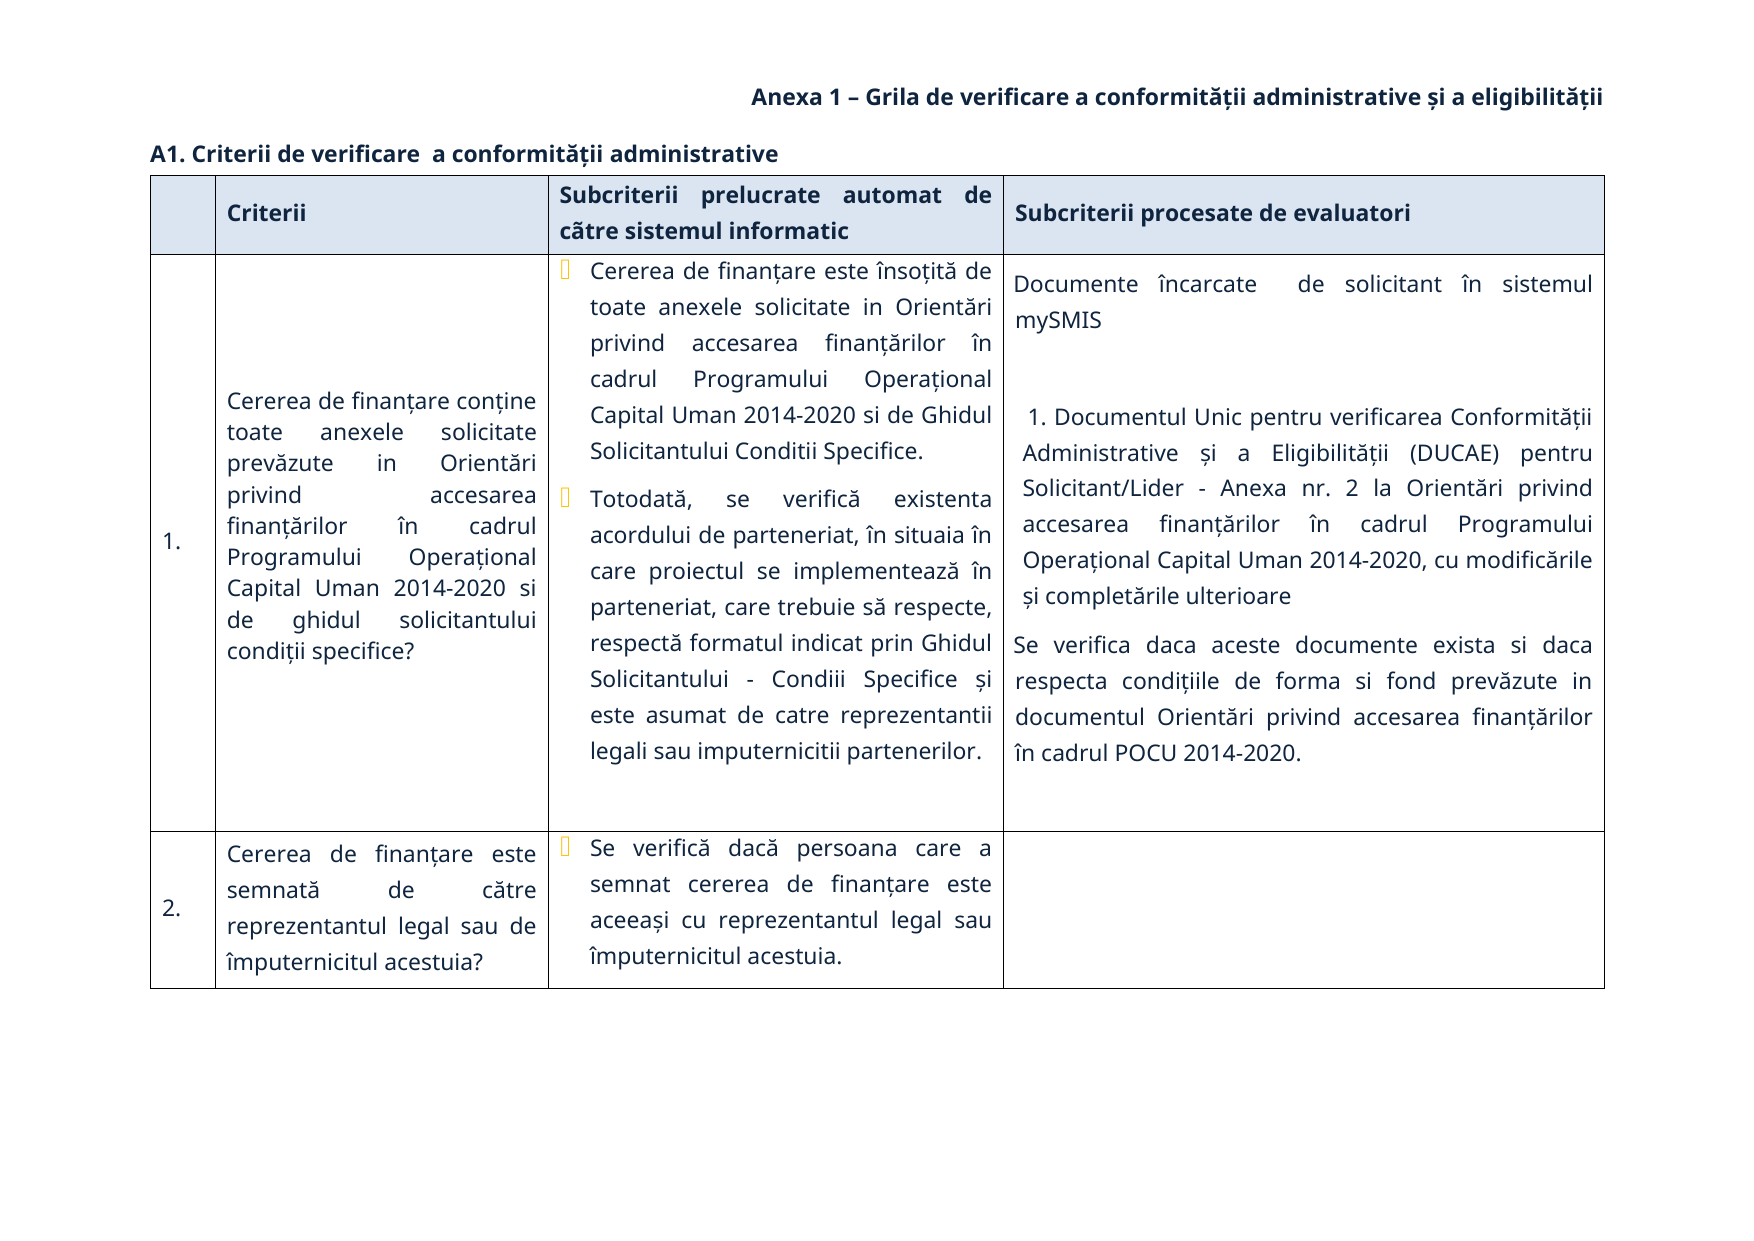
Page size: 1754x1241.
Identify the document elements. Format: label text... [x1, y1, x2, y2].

table_cell Documente încarcate de solicitant în sistemul mySMIS 1. Documentul Unic pentru verificarea Conformității Administrative și a Eligibilității (DUCAE) pentru Solicitant/Lider - Anexa nr. 2 la Orientări privind accesarea finanțărilor în cadrul Programului Operațional Capital Uman 2014-2020, cu modificările și completările ulterioare Se verifica daca aceste documente exista si daca respecta condițiile de forma si fond prevăzute in documentul Orientări privind accesarea finanțărilor în cadrul POCU 2014-2020. [1004, 255, 1604, 831]
table_cell Cererea de finanțare este semnată de către reprezentantul legal sau de împuternicitul acestuia? [216, 832, 548, 988]
table_cell 2. [151, 832, 215, 988]
table_header Subcriterii prelucrate automat de cãtre sistemul informatic [549, 176, 1003, 254]
table_cell Se verifică dacă persoana care a semnat cererea de finanțare este aceeași cu reprezentantul legal sau împuternicitul acestuia. [549, 832, 1003, 988]
table_cell Cererea de finanțare conține toate anexele solicitate prevăzute in Orientări privind accesarea finanțărilor în cadrul Programului Operațional Capital Uman 2014-2020 si de ghidul solicitantului condiții specifice? [216, 255, 548, 831]
table_header Criterii [216, 176, 548, 254]
subtitle Anexa 1 – Grila de verificare a conformității administrative și a eligibilității [150, 81, 1604, 112]
subtitle A1. Criterii de verificare a conformității administrative [150, 137, 1604, 169]
table_cell [1004, 832, 1604, 988]
table_cell 1. [151, 255, 215, 831]
table_header [151, 176, 215, 254]
table_header Subcriterii procesate de evaluatori [1004, 176, 1604, 254]
table_cell Cererea de finanțare este însoțită de toate anexele solicitate in Orientări privind accesarea finanțărilor în cadrul Programului Operațional Capital Uman 2014-2020 si de Ghidul Solicitantului Conditii Specifice. Totodată, se verifică existenta acordului de parteneriat, în situaia în care proiectul se implementează în parteneriat, care trebuie să respecte, respectă formatul indicat prin Ghidul Solicitantului - Condiii Specifice şi este asumat de catre reprezentantii legali sau imputernicitii partenerilor. [549, 255, 1003, 831]
